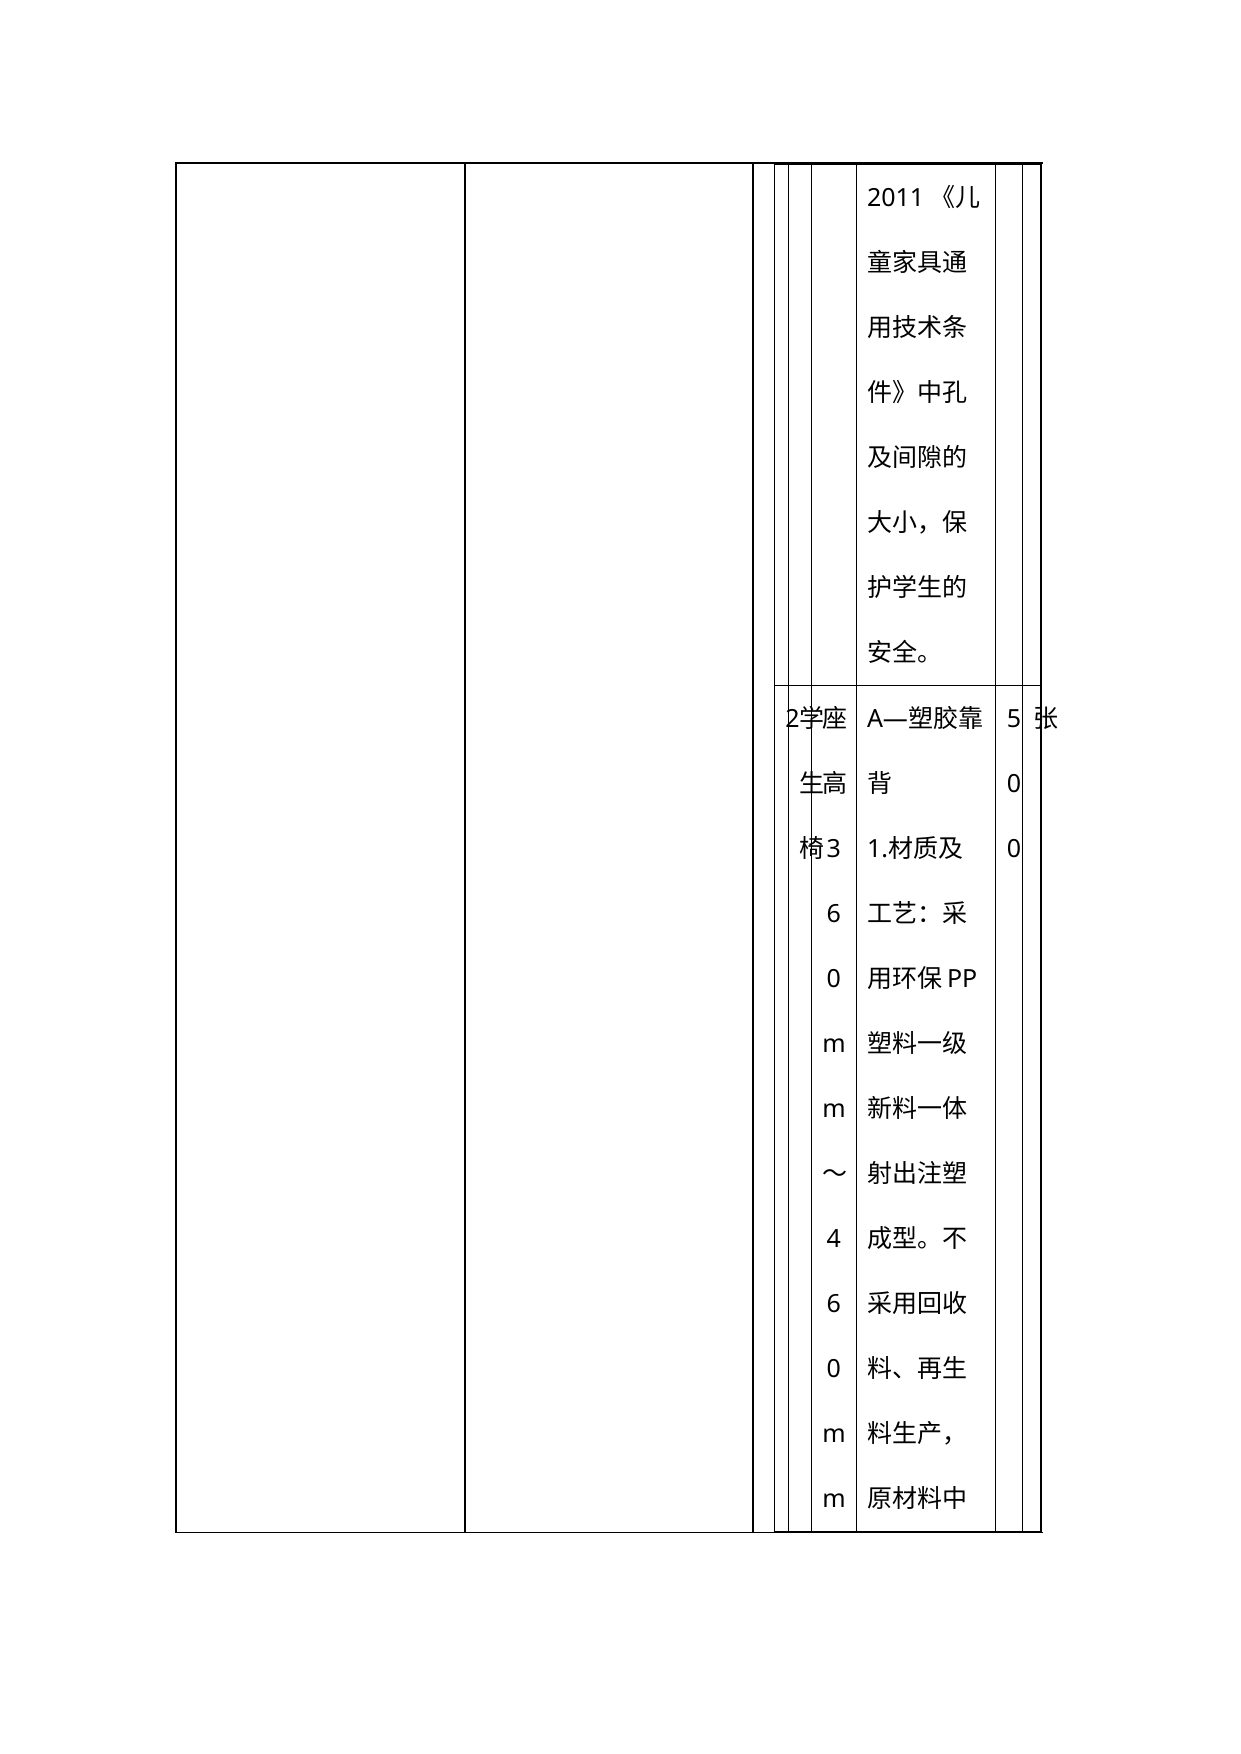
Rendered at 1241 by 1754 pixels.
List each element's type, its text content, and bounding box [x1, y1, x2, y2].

table_cell [996, 686, 1022, 1531]
table_cell [775, 165, 788, 685]
table_cell [812, 686, 856, 1531]
table_cell [789, 165, 811, 685]
table_cell [857, 165, 995, 685]
table_cell [1023, 686, 1040, 1531]
table_cell [996, 165, 1022, 685]
table_cell [177, 164, 464, 1532]
table_cell [812, 165, 856, 685]
table_cell [754, 164, 774, 1532]
table_cell 1 [466, 164, 752, 1532]
table_cell [789, 686, 811, 1531]
table_cell [857, 686, 995, 1531]
table_cell [1023, 165, 1040, 685]
table_cell [775, 686, 788, 1531]
